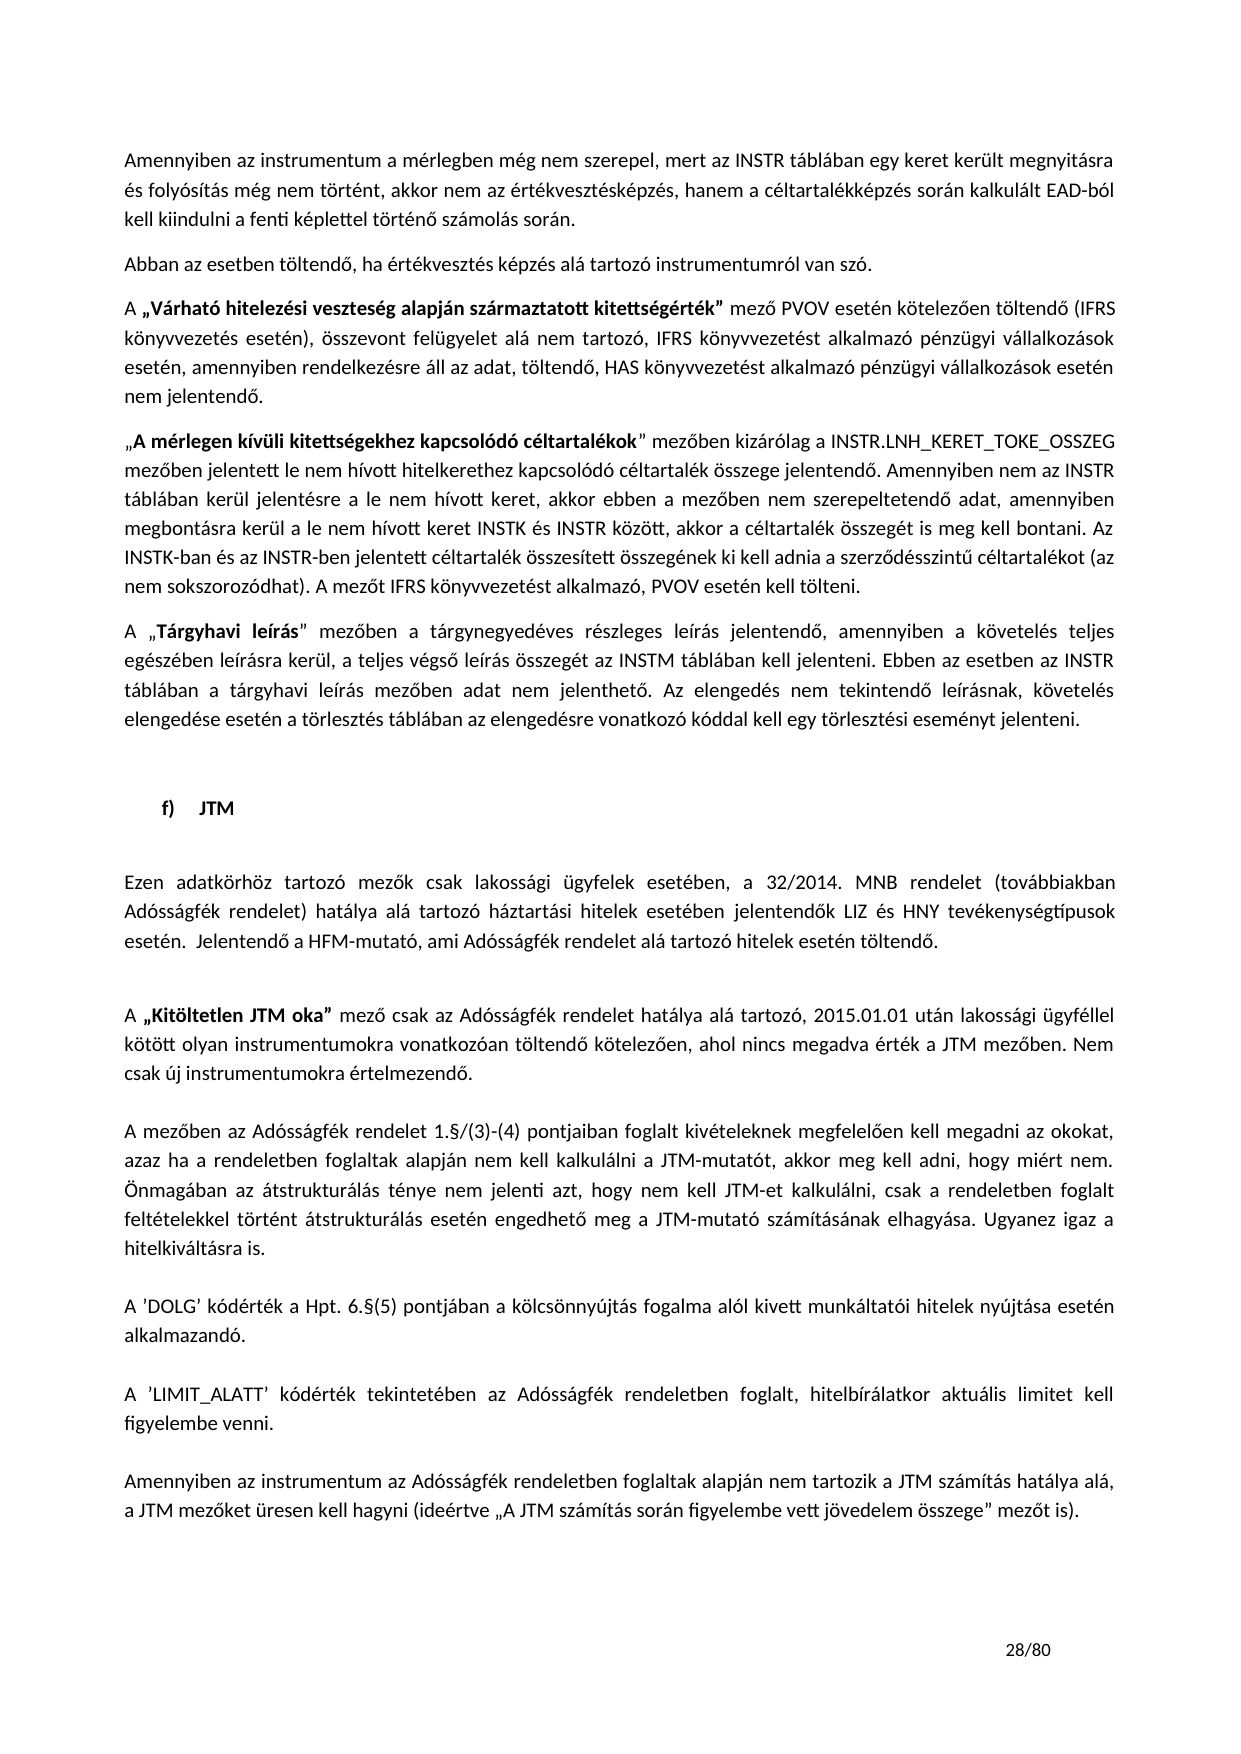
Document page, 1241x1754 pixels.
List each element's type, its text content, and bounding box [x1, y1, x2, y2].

text A mezőben az Adósságfék rendelet 1.§/(3)-(4) pontjaiban foglalt kivételeknek megfelelően kell megadni az okokat, azaz ha a rendeletben foglaltak alapján nem kell kalkulálni a JTM-mutatót, akkor meg kell adni, hogy miért nem. Önmagában az átstrukturálás ténye nem jelenti azt, hogy nem kell JTM-et kalkulálni, csak a rendeletben foglalt feltételekkel történt átstrukturálás esetén engedhető meg a JTM-mutató számításának elhagyása. Ugyanez igaz a hitelkiváltásra is. [124, 1118, 1116, 1261]
text Amennyiben az instrumentum a mérlegben még nem szerepel, mert az INSTR táblában egy keret került megnyitásra és folyósítás még nem történt, akkor nem az értékvesztésképzés, hanem a céltartalékképzés során kalkulált EAD-ból kell kiindulni a fenti képlettel történő számolás során. [124, 148, 1116, 231]
list JTM [162, 796, 1116, 821]
text A „Várható hitelezési veszteség alapján származtatott kitettségérték” mező PVOV esetén kötelezően töltendő (IFRS könyvvezetés esetén), összevont felügyelet alá nem tartozó, IFRS könyvvezetést alkalmazó pénzügyi vállalkozások esetén, amennyiben rendelkezésre áll az adat, töltendő, HAS könyvvezetést alkalmazó pénzügyi vállalkozások esetén nem jelentendő. [124, 296, 1116, 408]
text A „Tárgyhavi leírás” mezőben a tárgynegyedéves részleges leírás jelentendő, amennyiben a követelés teljes egészében leírásra kerül, a teljes végső leírás összegét az INSTM táblában kell jelenteni. Ebben az esetben az INSTR táblában a tárgyhavi leírás mezőben adat nem jelenthető. Az elengedés nem tekintendő leírásnak, követelés elengedése esetén a törlesztés táblában az elengedésre vonatkozó kóddal kell egy törlesztési eseményt jelenteni. [124, 618, 1116, 731]
text Ezen adatkörhöz tartozó mezők csak lakossági ügyfelek esetében, a 32/2014. MNB rendelet (továbbiakban Adósságfék rendelet) hatálya alá tartozó háztartási hitelek esetében jelentendők LIZ és HNY tevékenységtípusok esetén. Jelentendő a HFM-mutató, ami Adósságfék rendelet alá tartozó hitelek esetén töltendő. [124, 869, 1116, 953]
text A ’LIMIT_ALATT’ kódérték tekintetében az Adósságfék rendeletben foglalt, hitelbírálatkor aktuális limitet kell figyelembe venni. [124, 1381, 1116, 1436]
text Abban az esetben töltendő, ha értékvesztés képzés alá tartozó instrumentumról van szó. [124, 251, 1116, 276]
text A ’DOLG’ kódérték a Hpt. 6.§(5) pontjában a kölcsönnyújtás fogalma alól kivett munkáltatói hitelek nyújtása esetén alkalmazandó. [124, 1293, 1116, 1348]
text „A mérlegen kívüli kitettségekhez kapcsolódó céltartalékok” mezőben kizárólag a INSTR.LNH_KERET_TOKE_OSSZEG mezőben jelentett le nem hívott hitelkerethez kapcsolódó céltartalék összege jelentendő. Amennyiben nem az INSTR táblában kerül jelentésre a le nem hívott keret, akkor ebben a mezőben nem szerepeltetendő adat, amennyiben megbontásra kerül a le nem hívott keret INSTK és INSTR között, akkor a céltartalék összegét is meg kell bontani. Az INSTK-ban és az INSTR-ben jelentett céltartalék összesített összegének ki kell adnia a szerződésszintű céltartalékot (az nem sokszorozódhat). A mezőt IFRS könyvvezetést alkalmazó, PVOV esetén kell tölteni. [124, 428, 1116, 599]
text Amennyiben az instrumentum az Adósságfék rendeletben foglaltak alapján nem tartozik a JTM számítás hatálya alá, a JTM mezőket üresen kell hagyni (ideértve „A JTM számítás során figyelembe vett jövedelem összege” mezőt is). [124, 1468, 1116, 1523]
text A „Kitöltetlen JTM oka” mező csak az Adósságfék rendelet hatálya alá tartozó, 2015.01.01 után lakossági ügyféllel kötött olyan instrumentumokra vonatkozóan töltendő kötelezően, ahol nincs megadva érték a JTM mezőben. Nem csak új instrumentumokra értelmezendő. [124, 1002, 1116, 1086]
